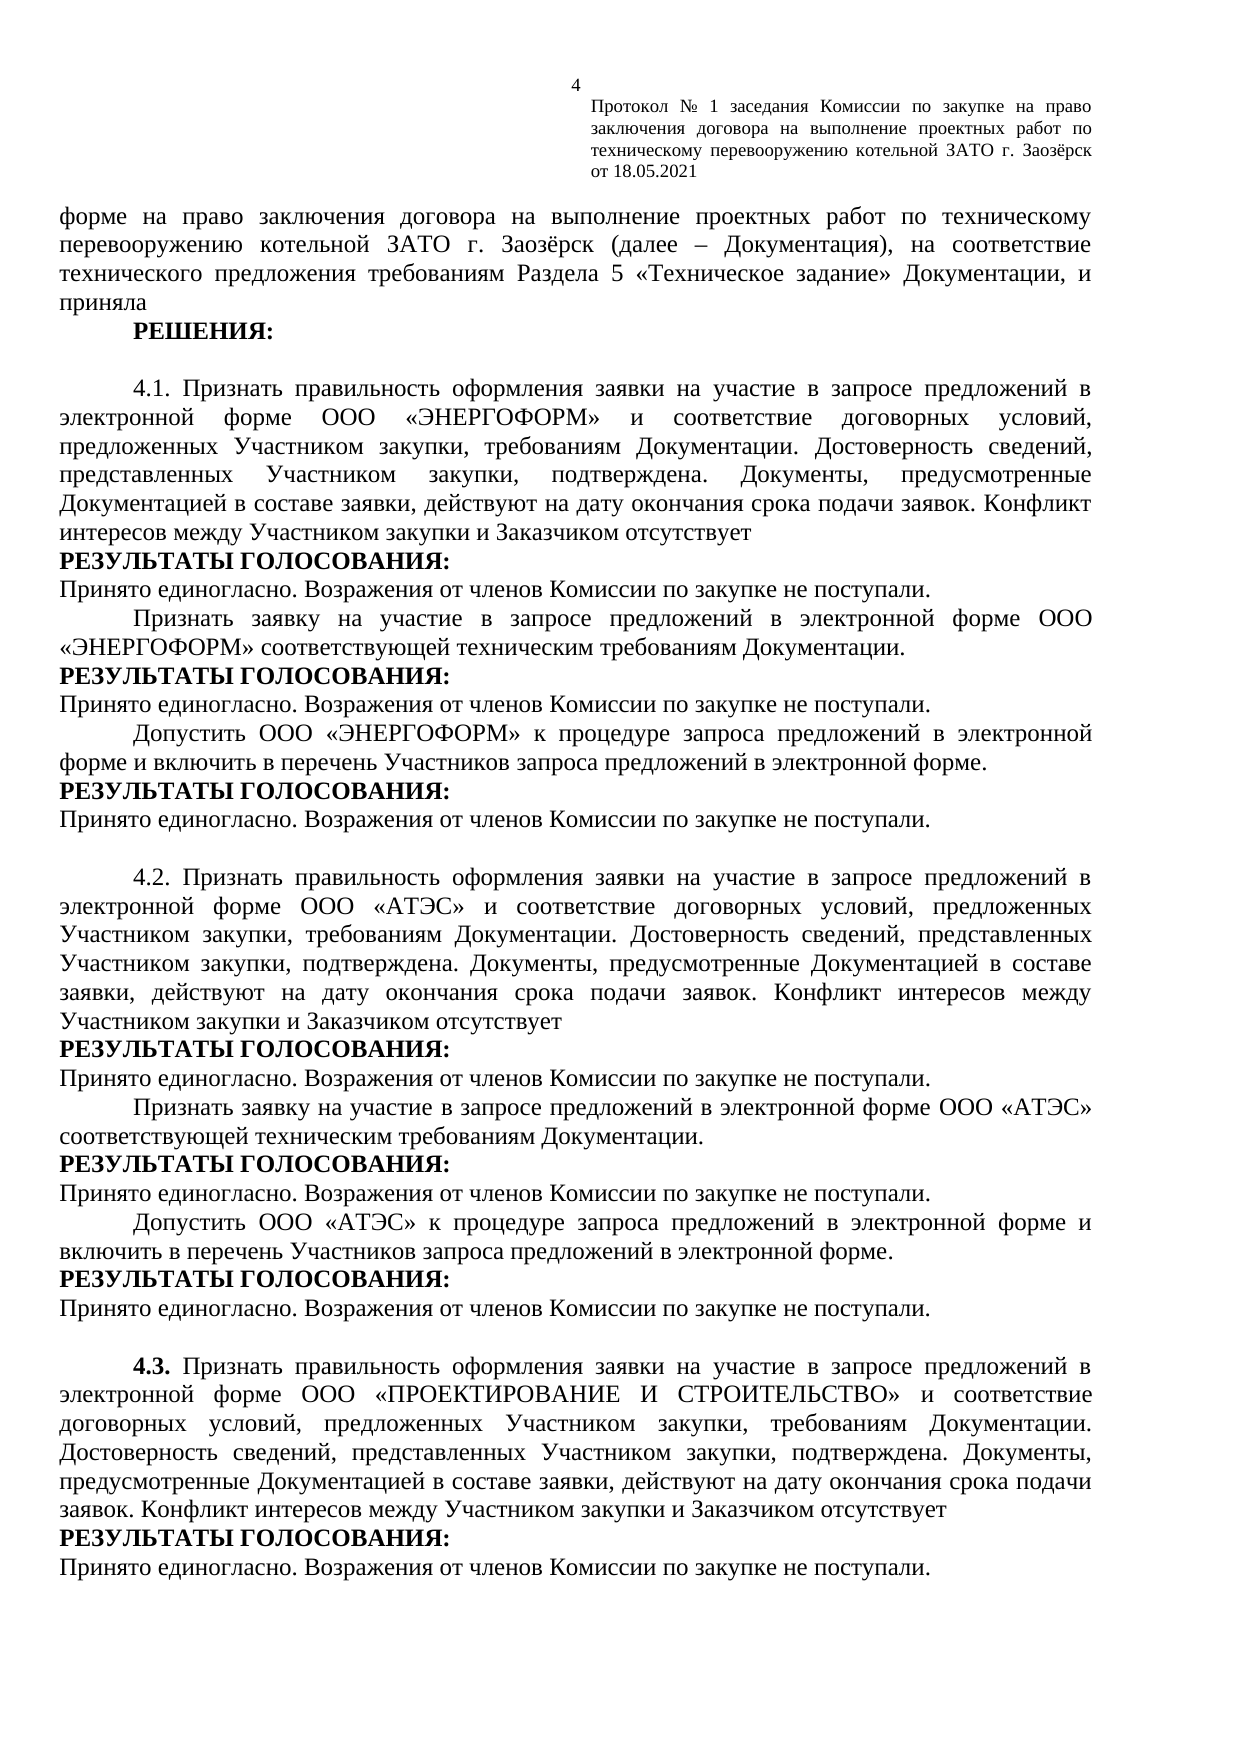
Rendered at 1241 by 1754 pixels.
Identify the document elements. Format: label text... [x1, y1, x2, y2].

text РЕЗУЛЬТАТЫ ГОЛОСОВАНИЯ: [59, 546, 1092, 574]
text 4.1. Признать правильность оформления заявки на участие в запросе предложений в электронной форме ООО «ЭНЕРГОФОРМ» и соответствие договорных условий, предложенных Участником закупки, требованиям Документации. Достоверность сведений, представленных Участником закупки, подтверждена. Документы, предусмотренные Документацией в составе заявки, действуют на дату окончания срока подачи заявок. Конфликт интересов между Участником закупки и Заказчиком отсутствует [59, 373, 1092, 546]
text РЕЗУЛЬТАТЫ ГОЛОСОВАНИЯ: [59, 776, 1092, 804]
text Принято единогласно. Возражения от членов Комиссии по закупке не поступали. [59, 1552, 1092, 1581]
text 4.2. Признать правильность оформления заявки на участие в запросе предложений в электронной форме ООО «АТЭС» и соответствие договорных условий, предложенных Участником закупки, требованиям Документации. Достоверность сведений, представленных Участником закупки, подтверждена. Документы, предусмотренные Документацией в составе заявки, действуют на дату окончания срока подачи заявок. Конфликт интересов между Участником закупки и Заказчиком отсутствует [59, 862, 1092, 1034]
text 4.3. Признать правильность оформления заявки на участие в запросе предложений в электронной форме ООО «ПРОЕКТИРОВАНИЕ И СТРОИТЕЛЬСТВО» и соответствие договорных условий, предложенных Участником закупки, требованиям Документации. Достоверность сведений, представленных Участником закупки, подтверждена. Документы, предусмотренные Документацией в составе заявки, действуют на дату окончания срока подачи заявок. Конфликт интересов между Участником закупки и Заказчиком отсутствует [59, 1351, 1092, 1523]
text Принято единогласно. Возражения от членов Комиссии по закупке не поступали. [59, 689, 1092, 718]
text Признать заявку на участие в запросе предложений в электронной форме ООО «АТЭС» соответствующей техническим требованиям Документации. [59, 1092, 1092, 1149]
text Принято единогласно. Возражения от членов Комиссии по закупке не поступали. [59, 1063, 1092, 1092]
text Принято единогласно. Возражения от членов Комиссии по закупке не поступали. [59, 804, 1092, 833]
text РЕШЕНИЯ: [59, 316, 1092, 344]
text Принято единогласно. Возражения от членов Комиссии по закупке не поступали. [59, 1293, 1092, 1322]
text Допустить ООО «ЭНЕРГОФОРМ» к процедуре запроса предложений в электронной форме и включить в перечень Участников запроса предложений в электронной форме. [59, 718, 1092, 776]
text Допустить ООО «АТЭС» к процедуре запроса предложений в электронной форме и включить в перечень Участников запроса предложений в электронной форме. [59, 1207, 1092, 1264]
text РЕЗУЛЬТАТЫ ГОЛОСОВАНИЯ: [59, 1523, 1092, 1552]
text Принято единогласно. Возражения от членов Комиссии по закупке не поступали. [59, 574, 1092, 603]
text РЕЗУЛЬТАТЫ ГОЛОСОВАНИЯ: [59, 1264, 1092, 1293]
text РЕЗУЛЬТАТЫ ГОЛОСОВАНИЯ: [59, 1034, 1092, 1063]
text РЕЗУЛЬТАТЫ ГОЛОСОВАНИЯ: [59, 1149, 1092, 1178]
text Признать заявку на участие в запросе предложений в электронной форме ООО «ЭНЕРГОФОРМ» соответствующей техническим требованиям Документации. [59, 603, 1092, 661]
text РЕЗУЛЬТАТЫ ГОЛОСОВАНИЯ: [59, 661, 1092, 689]
text Принято единогласно. Возражения от членов Комиссии по закупке не поступали. [59, 1178, 1092, 1207]
